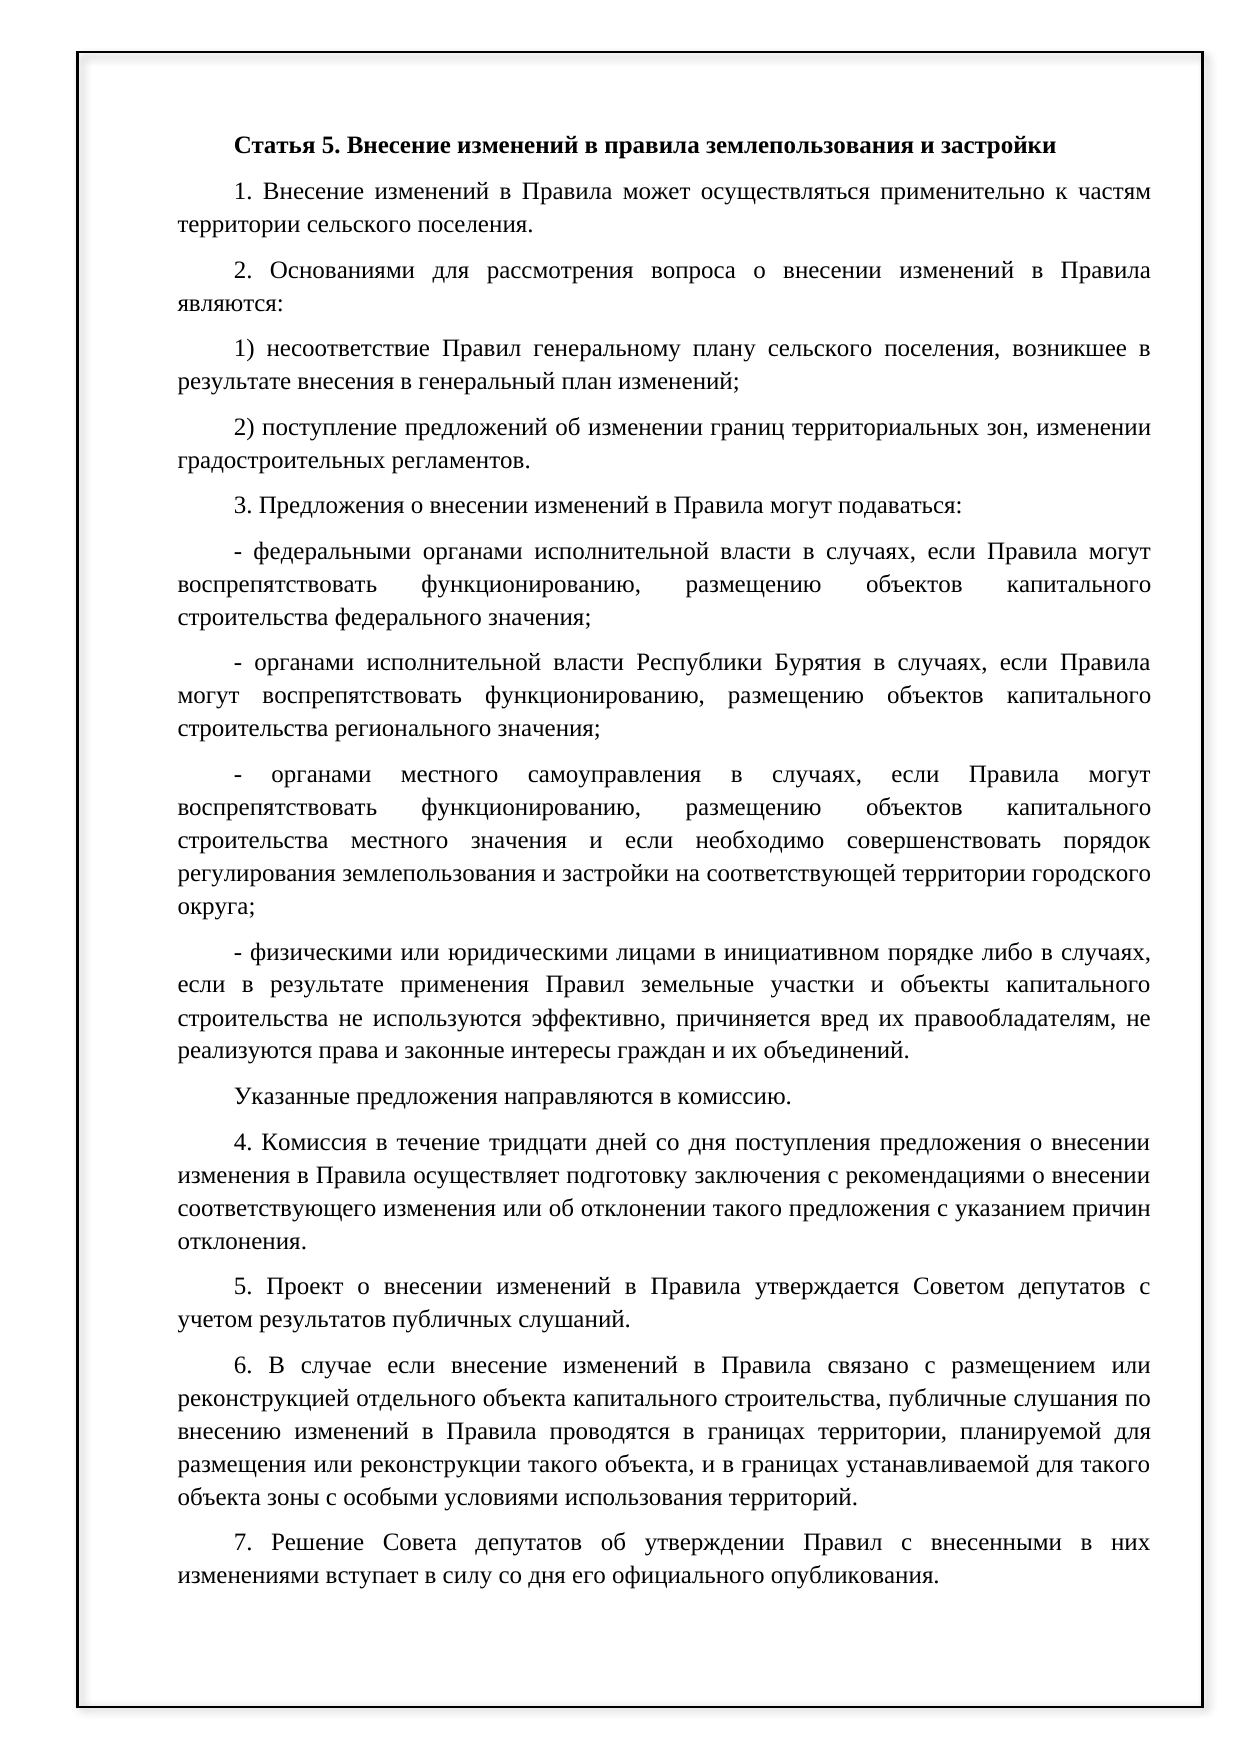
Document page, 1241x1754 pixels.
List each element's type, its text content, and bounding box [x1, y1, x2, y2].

text 1. Внесение изменений в Правила может осуществляться применительно к частям территории сельского поселения. [177, 176, 1152, 238]
text - органами исполнительной власти Республики Бурятия в случаях, если Правила могут воспрепятствовать функционированию, размещению объектов капитального строительства регионального значения; [177, 647, 1152, 742]
text 3. Предложения о внесении изменений в Правила могут подаваться: [177, 490, 1152, 519]
text - органами местного самоуправления в случаях, если Правила могут воспрепятствовать функционированию, размещению объектов капитального строительства местного значения и если необходимо совершенствовать порядок регулирования землепользования и застройки на соответствующей территории городского округа; [177, 759, 1152, 920]
text 6. В случае если внесение изменений в Правила связано с размещением или реконструкцией отдельного объекта капитального строительства, публичные слушания по внесению изменений в Правила проводятся в границах территории, планируемой для размещения или реконструкции такого объекта, и в границах устанавливаемой для такого объекта зоны с особыми условиями использования территорий. [177, 1350, 1152, 1511]
text 2. Основаниями для рассмотрения вопроса о внесении изменений в Правила являются: [177, 255, 1152, 316]
text 1) несоответствие Правил генеральному плану сельского поселения, возникшее в результате внесения в генеральный план изменений; [177, 333, 1152, 395]
text 5. Проект о внесении изменений в Правила утверждается Советом депутатов с учетом результатов публичных слушаний. [177, 1271, 1152, 1333]
text 7. Решение Совета депутатов об утверждении Правил с внесенными в них изменениями вступает в силу со дня его официального опубликования. [177, 1527, 1152, 1589]
text Указанные предложения направляются в комиссию. [177, 1081, 1152, 1110]
text - федеральными органами исполнительной власти в случаях, если Правила могут воспрепятствовать функционированию, размещению объектов капитального строительства федерального значения; [177, 536, 1152, 631]
text Статья 5. Внесение изменений в правила землепользования и застройки [177, 131, 1152, 159]
text 2) поступление предложений об изменении границ территориальных зон, изменении градостроительных регламентов. [177, 412, 1152, 473]
text - физическими или юридическими лицами в инициативном порядке либо в случаях, если в результате применения Правил земельные участки и объекты капитального строительства не используются эффективно, причиняется вред их правообладателям, не реализуются права и законные интересы граждан и их объединений. [177, 937, 1152, 1064]
text 4. Комиссия в течение тридцати дней со дня поступления предложения о внесении изменения в Правила осуществляет подготовку заключения с рекомендациями о внесении соответствующего изменения или об отклонении такого предложения с указанием причин отклонения. [177, 1127, 1152, 1254]
